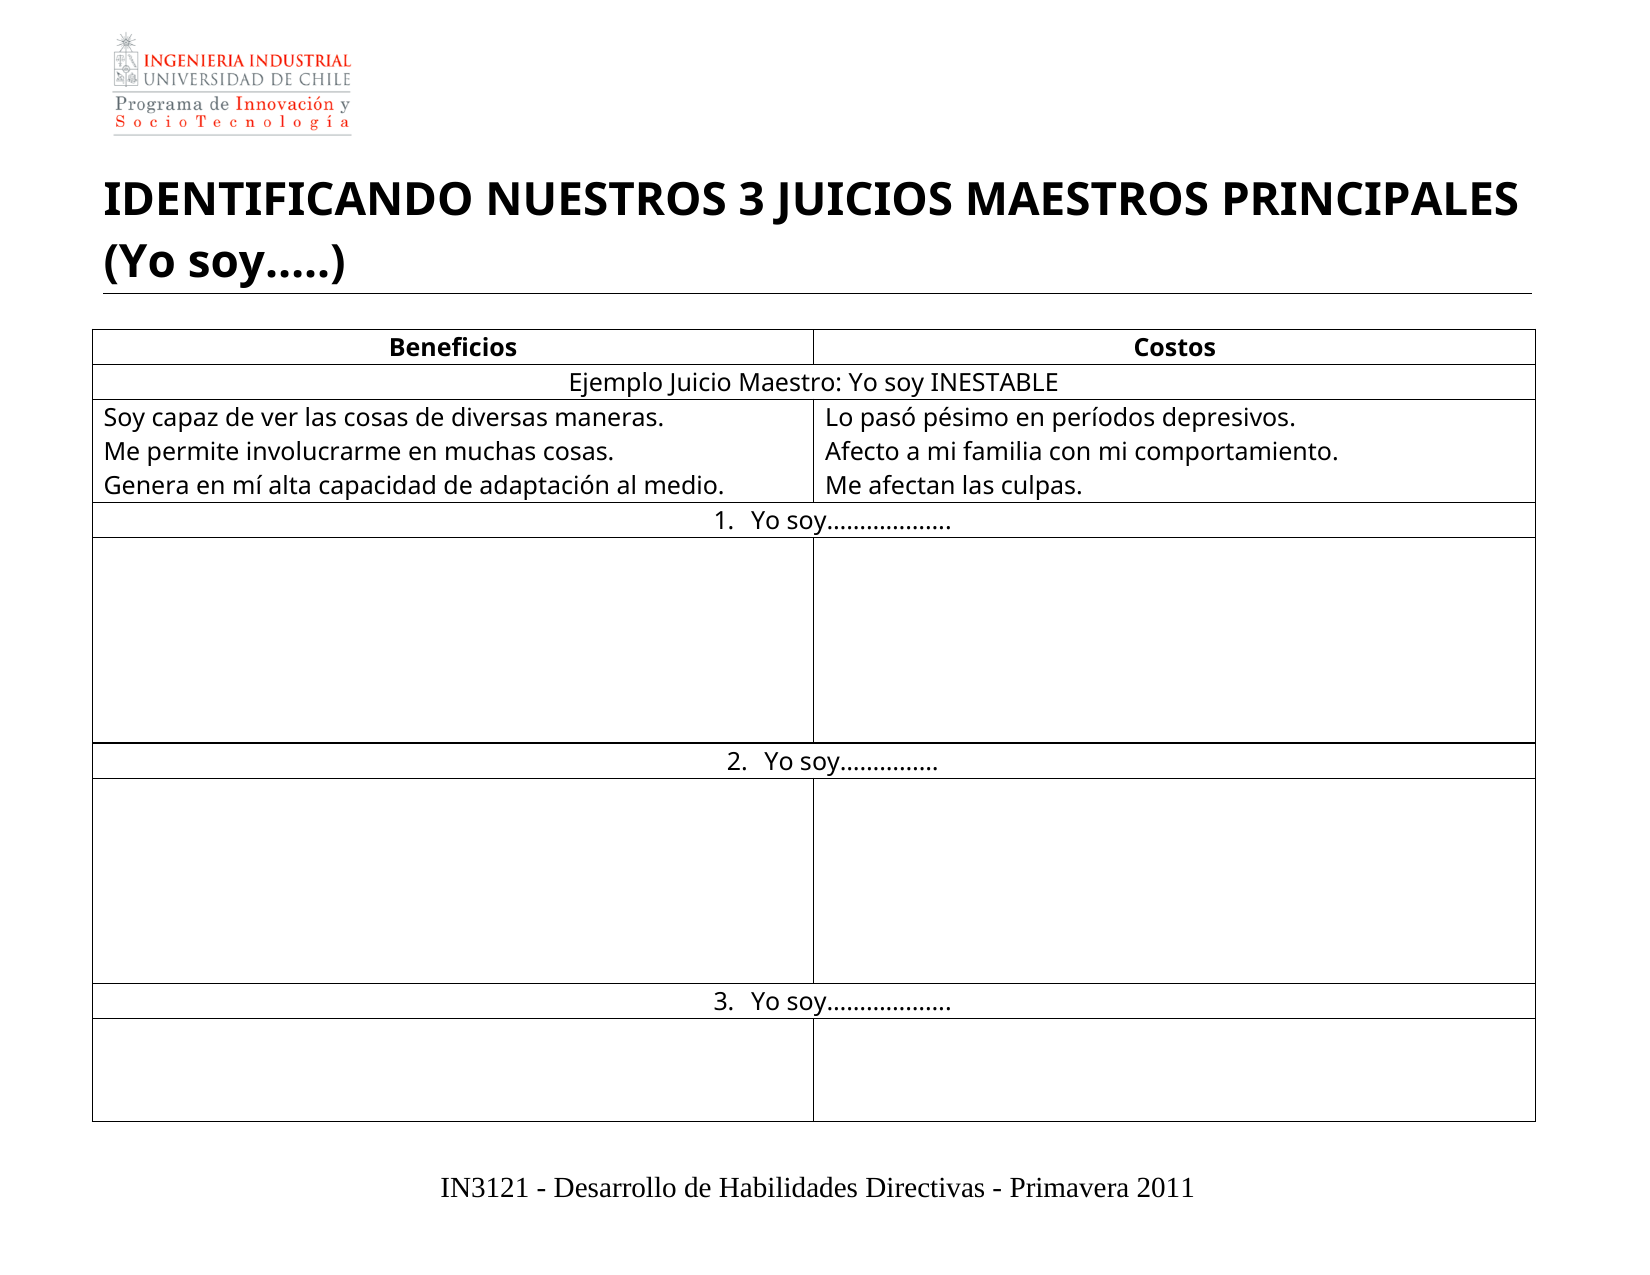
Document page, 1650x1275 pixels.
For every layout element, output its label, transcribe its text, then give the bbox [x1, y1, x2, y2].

table_header Costos [814, 330, 1535, 363]
subtitle (Yo soy…..) [103, 229, 1532, 293]
table_cell [814, 538, 1535, 742]
table_cell [814, 779, 1535, 983]
picture [90, 27, 379, 148]
table_cell Yo soy………………. [93, 984, 1535, 1018]
table_header Beneficios [93, 330, 813, 363]
table_cell Lo pasó pésimo en períodos depresivos. Afecto a mi familia con mi comportamiento. Me afectan las culpas. [814, 400, 1535, 502]
table_cell Yo soy…………… [93, 744, 1535, 777]
subtitle IDENTIFICANDO NUESTROS 3 JUICIOS MAESTROS PRINCIPALES [103, 166, 1532, 229]
table_cell Soy capaz de ver las cosas de diversas maneras. Me permite involucrarme en muchas cosas. Genera en mí alta capacidad de adaptación al medio. [93, 400, 813, 502]
table_cell Yo soy………………. [93, 503, 1535, 537]
table_cell [93, 779, 813, 983]
table_cell [93, 1019, 813, 1121]
table_cell Ejemplo Juicio Maestro: Yo soy INESTABLE [93, 365, 1535, 399]
table_cell [814, 1019, 1535, 1121]
table_cell [93, 538, 813, 742]
